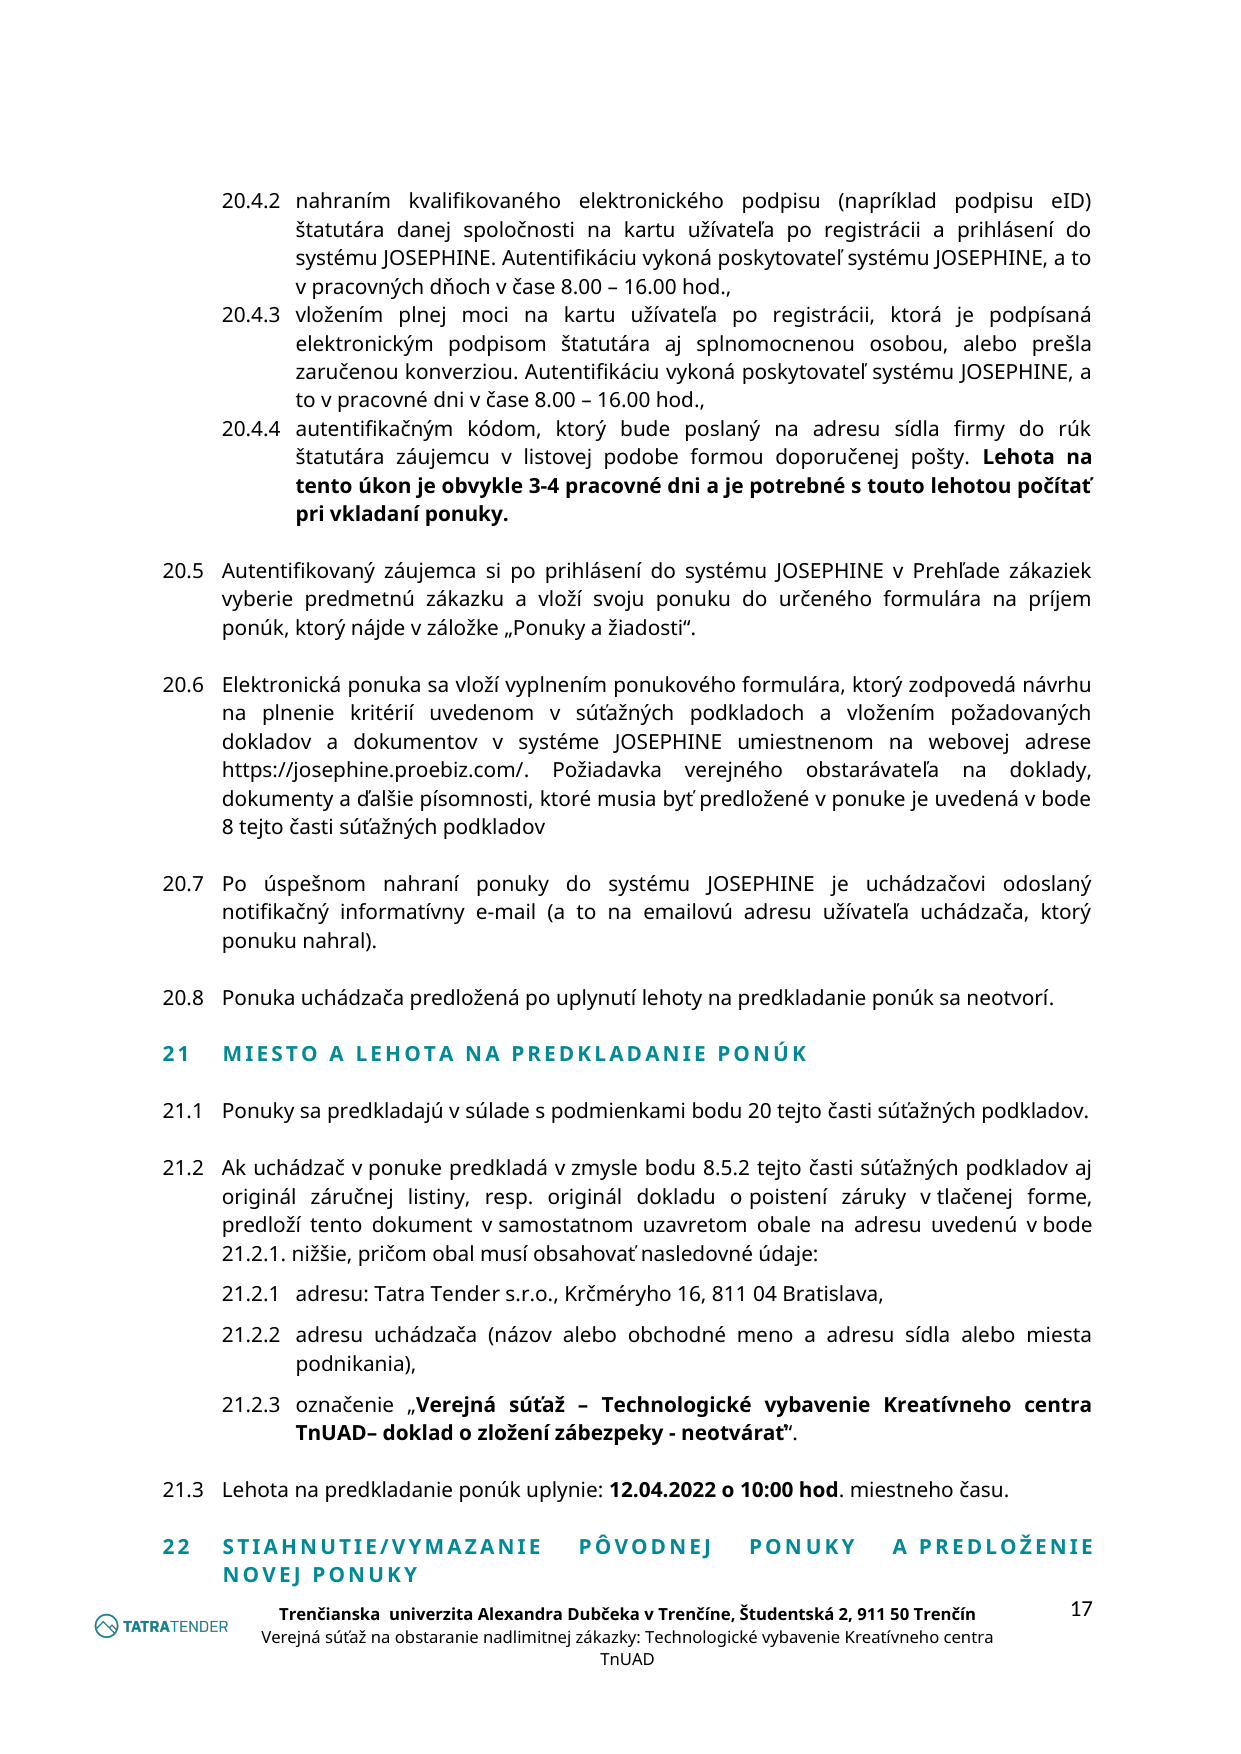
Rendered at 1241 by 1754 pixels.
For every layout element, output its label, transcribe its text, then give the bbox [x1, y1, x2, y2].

picture [92, 1602, 239, 1647]
subtitle Autentifikovaný záujemca si po prihlásení do systému JOSEPHINE v Prehľade zákaziek vyberie predmetnú zákazku a vloží svoju ponuku do určeného formulára na príjem ponúk, ktorý nájde v záložke „Ponuky a žiadosti“. [162, 556, 1093, 641]
text Miesto a lehota na predkladanie ponúk [162, 1039, 1093, 1068]
subtitle Elektronická ponuka sa vloží vyplnením ponukového formulára, ktorý zodpovedá návrhu na plnenie kritérií uvedenom v súťažných podkladoch a vložením požadovaných dokladov a dokumentov v systéme JOSEPHINE umiestnenom na webovej adrese https://josephine.proebiz.com/. Požiadavka verejného obstarávateľa na doklady, dokumenty a ďalšie písomnosti, ktoré musia byť predložené v ponuke je uvedená v bode 8 tejto časti súťažných podkladov [162, 670, 1093, 841]
subtitle Ak uchádzač v ponuke predkladá v zmysle bodu 8.5.2 tejto časti súťažných podkladov aj originál záručnej listiny, resp. originál dokladu o poistení záruky v tlačenej forme, predloží tento dokument v samostatnom uzavretom obale na adresu uvedenú v bode 21.2.1. nižšie, pričom obal musí obsahovať nasledovné údaje: [162, 1153, 1093, 1267]
subtitle označenie „Verejná súťaž – Technologické vybavenie Kreatívneho centra TnUAD– doklad o zložení zábezpeky - neotvárať“. [222, 1390, 1093, 1447]
subtitle Po úspešnom nahraní ponuky do systému JOSEPHINE je uchádzačovi odoslaný notifikačný informatívny e-mail (a to na emailovú adresu užívateľa uchádzača, ktorý ponuku nahral). [162, 869, 1093, 954]
subtitle autentifikačným kódom, ktorý bude poslaný na adresu sídla firmy do rúk štatutára záujemcu v listovej podobe formou doporučenej pošty. Lehota na tento úkon je obvykle 3-4 pracovné dni a je potrebné s touto lehotou počítať pri vkladaní ponuky. [222, 414, 1093, 528]
text Stiahnutie/vymazanie pôvodnej ponuky a predloženie novej ponuky [162, 1532, 1093, 1589]
subtitle adresu uchádzača (názov alebo obchodné meno a adresu sídla alebo miesta podnikania), [222, 1321, 1093, 1377]
subtitle Lehota na predkladanie ponúk uplynie: 12.04.2022 o 10:00 hod. miestneho času. [162, 1475, 1093, 1504]
subtitle adresu: Tatra Tender s.r.o., Krčméryho 16, 811 04 Bratislava, [222, 1279, 1093, 1308]
subtitle vložením plnej moci na kartu užívateľa po registrácii, ktorá je podpísaná elektronickým podpisom štatutára aj splnomocnenou osobou, alebo prešla zaručenou konverziou. Autentifikáciu vykoná poskytovateľ systému JOSEPHINE, a to v pracovné dni v čase 8.00 – 16.00 hod., [222, 300, 1093, 414]
subtitle Ponuky sa predkladajú v súlade s podmienkami bodu 20 tejto časti súťažných podkladov. [162, 1096, 1093, 1125]
subtitle Ponuka uchádzača predložená po uplynutí lehoty na predkladanie ponúk sa neotvorí. [162, 983, 1093, 1011]
subtitle nahraním kvalifikovaného elektronického podpisu (napríklad podpisu eID) štatutára danej spoločnosti na kartu užívateľa po registrácii a prihlásení do systému JOSEPHINE. Autentifikáciu vykoná poskytovateľ systému JOSEPHINE, a to v pracovných dňoch v čase 8.00 – 16.00 hod., [222, 186, 1093, 300]
